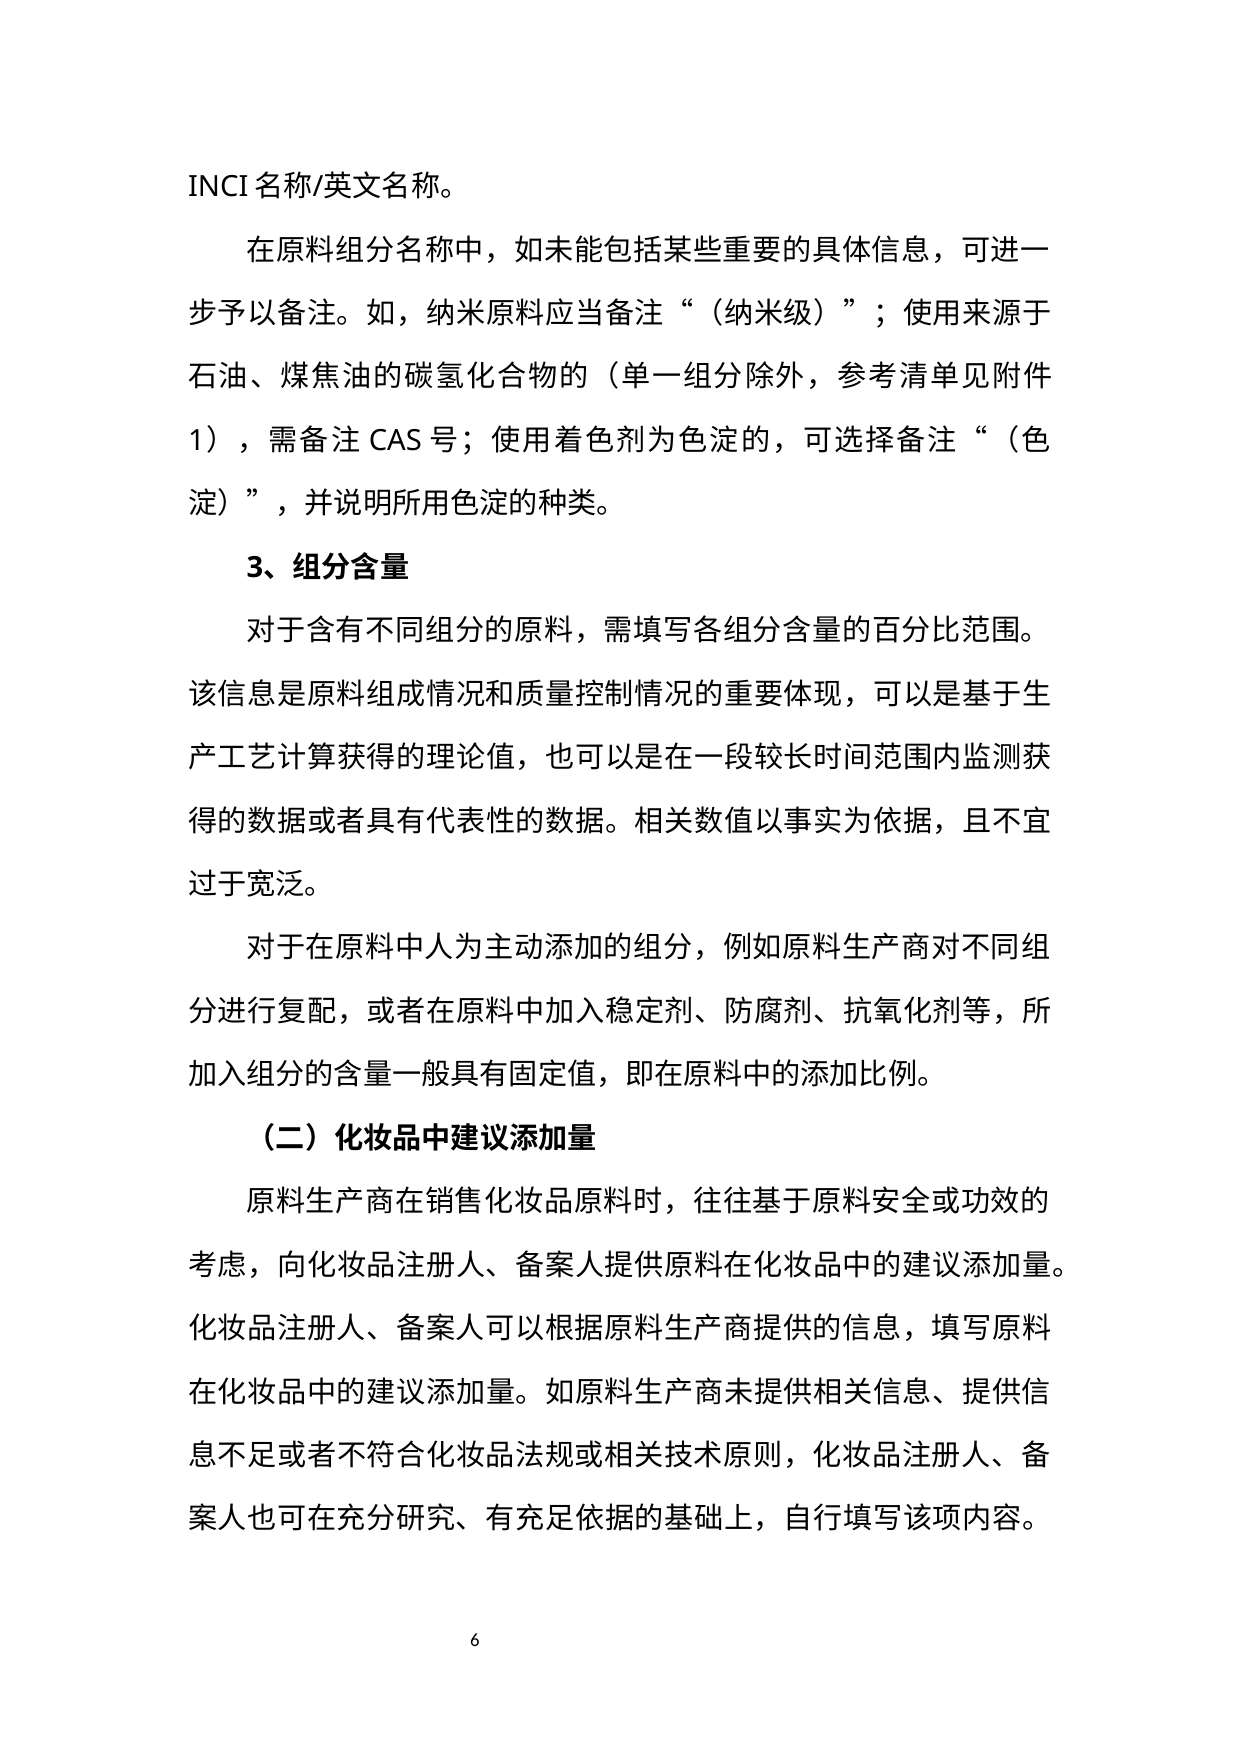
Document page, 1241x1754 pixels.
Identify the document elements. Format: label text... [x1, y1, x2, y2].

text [188, 162, 1052, 205]
text 在原料组分名称中，如未能包括某些重要的具体信息，可进一步予以备注。如，纳米原料应当备注“（纳米级）”；使用来源于石油、煤焦油的碳氢化合物的（单一组分除外，参考清单见附件1），需备注CAS号；使用着色剂为色淀的，可选择备注“（色淀）”，并说明所用色淀的种类。 [188, 226, 1052, 522]
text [188, 1178, 1052, 1537]
text 对于在原料中人为主动添加的组分，例如原料生产商对不同组分进行复配，或者在原料中加入稳定剂、防腐剂、抗氧化剂等，所加入组分的含量一般具有固定值，即在原料中的添加比例。 [188, 924, 1052, 1093]
text （二）化妆品中建议添加量 [188, 1114, 1052, 1157]
text 对于含有不同组分的原料，需填写各组分含量的百分比范围。该信息是原料组成情况和质量控制情况的重要体现，可以是基于生产工艺计算获得的理论值，也可以是在一段较长时间范围内监测获得的数据或者具有代表性的数据。相关数值以事实为依据，且不宜过于宽泛。 [188, 607, 1052, 903]
text 3、组分含量 [188, 543, 1052, 586]
